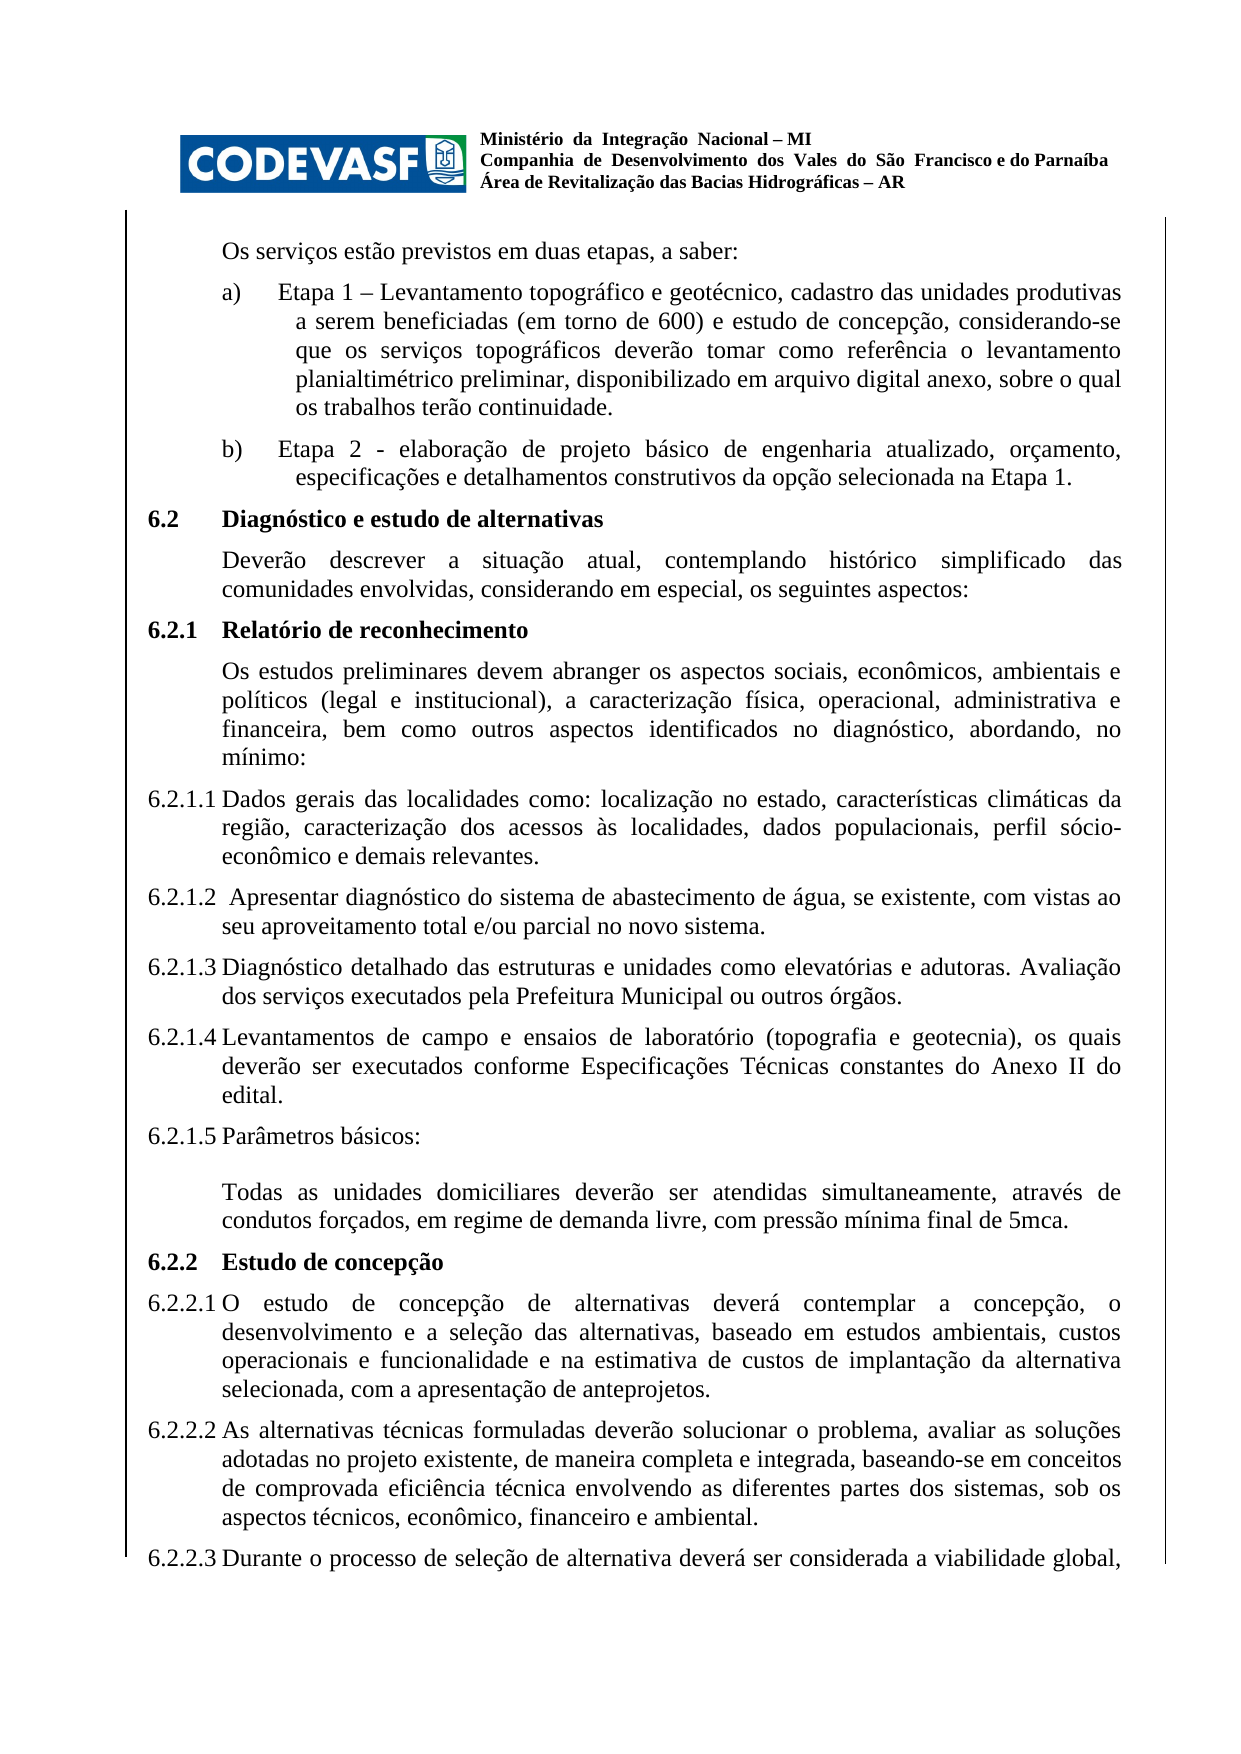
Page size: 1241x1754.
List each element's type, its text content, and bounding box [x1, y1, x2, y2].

text 6.2.2.1 O estudo de concepção de alternativas deverá contemplar a concepção, o desenvolvimento e a seleção das alternativas, baseado em estudos ambientais, custos operacionais e funcionalidade e na estimativa de custos de implantação da alternativa selecionada, com a apresentação de anteprojetos. [148, 1288, 1122, 1403]
list Estudo de concepção [148, 1247, 1122, 1276]
text 6.2.1.5 Parâmetros básicos: [148, 1121, 1122, 1150]
list Etapa 1 – Levantamento topográfico e geotécnico, cadastro das unidades produtivas a serem beneficiadas (em torno de 600) e estudo de concepção, considerando-se que os serviços topográficos deverão tomar como referência o levantamento planialtimétrico preliminar, disponibilizado em arquivo digital anexo, sobre o qual os trabalhos terão continuidade. [222, 277, 1122, 421]
text Os serviços estão previstos em duas etapas, a saber: [148, 236, 1122, 265]
picture [180, 135, 467, 193]
text Deverão descrever a situação atual, contemplando histórico simplificado das comunidades envolvidas, considerando em especial, os seguintes aspectos: [222, 545, 1122, 602]
list Apresentar diagnóstico do sistema de abastecimento de água, se existente, com vistas ao seu aproveitamento total e/ou parcial no novo sistema. [148, 882, 1122, 940]
text Todas as unidades domiciliares deverão ser atendidas simultaneamente, através de condutos forçados, em regime de demanda livre, com pressão mínima final de 5mca. [222, 1177, 1122, 1234]
text 6.2.2.2 As alternativas técnicas formuladas deverão solucionar o problema, avaliar as soluções adotadas no projeto existente, de maneira completa e integrada, baseando-se em conceitos de comprovada eficiência técnica envolvendo as diferentes partes dos sistemas, sob os aspectos técnicos, econômico, financeiro e ambiental. [148, 1416, 1122, 1531]
text 6.2.1.4 Levantamentos de campo e ensaios de laboratório (topografia e geotecnia), os quais deverão ser executados conforme Especificações Técnicas constantes do Anexo II do edital. [148, 1022, 1122, 1109]
text Os estudos preliminares devem abranger os aspectos sociais, econômicos, ambientais e políticos (legal e institucional), a caracterização física, operacional, administrativa e financeira, bem como outros aspectos identificados no diagnóstico, abordando, no mínimo: [222, 656, 1122, 771]
list Diagnóstico e estudo de alternativas [148, 504, 1122, 532]
list Diagnóstico detalhado das estruturas e unidades como elevatórias e adutoras. Avaliação dos serviços executados pela Prefeitura Municipal ou outros órgãos. [148, 952, 1122, 1010]
text 6.2.1.1 Dados gerais das localidades como: localização no estado, características climáticas da região, caracterização dos acessos às localidades, dados populacionais, perfil sócio-econômico e demais relevantes. [148, 784, 1122, 870]
list Etapa 2 - elaboração de projeto básico de engenharia atualizado, orçamento, especificações e detalhamentos construtivos da opção selecionada na Etapa 1. [222, 434, 1122, 491]
list Relatório de reconhecimento [148, 615, 1122, 644]
